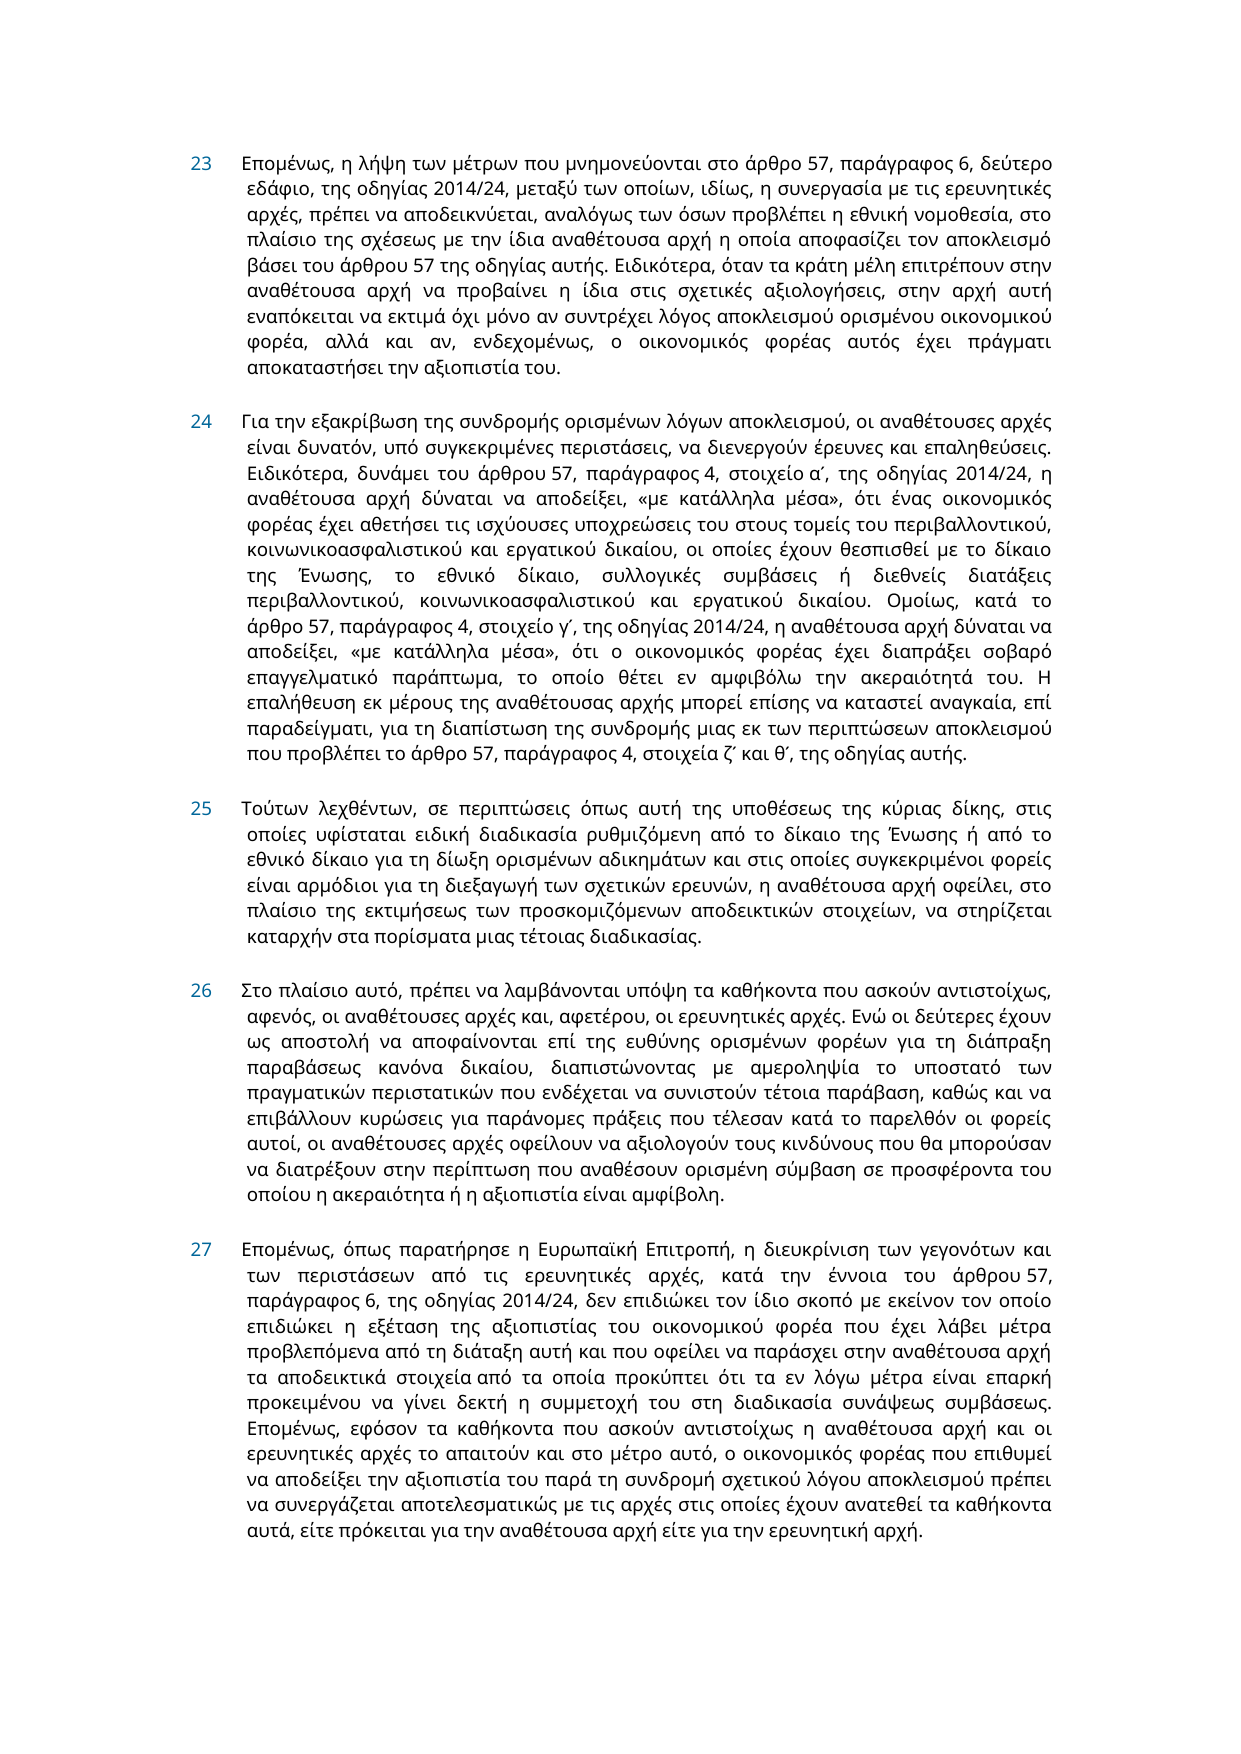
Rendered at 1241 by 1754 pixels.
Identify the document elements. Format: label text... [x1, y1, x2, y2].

text 24 Για την εξακρίβωση της συνδρομής ορισμένων λόγων αποκλεισμού, οι αναθέτουσες αρχές είναι δυνατόν, υπό συγκεκριμένες περιστάσεις, να διενεργούν έρευνες και επαληθεύσεις. Ειδικότερα, δυνάμει του άρθρου 57, παράγραφος 4, στοιχείο αʹ, της οδηγίας 2014/24, η αναθέτουσα αρχή δύναται να αποδείξει, «με κατάλληλα μέσα», ότι ένας οικονομικός φορέας έχει αθετήσει τις ισχύουσες υποχρεώσεις του στους τομείς του περιβαλλοντικού, κοινωνικοασφαλιστικού και εργατικού δικαίου, οι οποίες έχουν θεσπισθεί με το δίκαιο της Ένωσης, το εθνικό δίκαιο, συλλογικές συμβάσεις ή διεθνείς διατάξεις περιβαλλοντικού, κοινωνικοασφαλιστικού και εργατικού δικαίου. Ομοίως, κατά το άρθρο 57, παράγραφος 4, στοιχείο γʹ, της οδηγίας 2014/24, η αναθέτουσα αρχή δύναται να αποδείξει, «με κατάλληλα μέσα», ότι ο οικονομικός φορέας έχει διαπράξει σοβαρό επαγγελματικό παράπτωμα, το οποίο θέτει εν αμφιβόλω την ακεραιότητά του. Η επαλήθευση εκ μέρους της αναθέτουσας αρχής μπορεί επίσης να καταστεί αναγκαία, επί παραδείγματι, για τη διαπίστωση της συνδρομής μιας εκ των περιπτώσεων αποκλεισμού που προβλέπει το άρθρο 57, παράγραφος 4, στοιχεία ζʹ και θʹ, της οδηγίας αυτής. [190, 409, 1053, 766]
text 26 Στο πλαίσιο αυτό, πρέπει να λαμβάνονται υπόψη τα καθήκοντα που ασκούν αντιστοίχως, αφενός, οι αναθέτουσες αρχές και, αφετέρου, οι ερευνητικές αρχές. Ενώ οι δεύτερες έχουν ως αποστολή να αποφαίνονται επί της ευθύνης ορισμένων φορέων για τη διάπραξη παραβάσεως κανόνα δικαίου, διαπιστώνοντας με αμεροληψία το υποστατό των πραγματικών περιστατικών που ενδέχεται να συνιστούν τέτοια παράβαση, καθώς και να επιβάλλουν κυρώσεις για παράνομες πράξεις που τέλεσαν κατά το παρελθόν οι φορείς αυτοί, οι αναθέτουσες αρχές οφείλουν να αξιολογούν τους κινδύνους που θα μπορούσαν να διατρέξουν στην περίπτωση που αναθέσουν ορισμένη σύμβαση σε προσφέροντα του οποίου η ακεραιότητα ή η αξιοπιστία είναι αμφίβολη. [190, 978, 1053, 1207]
text 25 Τούτων λεχθέντων, σε περιπτώσεις όπως αυτή της υποθέσεως της κύριας δίκης, στις οποίες υφίσταται ειδική διαδικασία ρυθμιζόμενη από το δίκαιο της Ένωσης ή από το εθνικό δίκαιο για τη δίωξη ορισμένων αδικημάτων και στις οποίες συγκεκριμένοι φορείς είναι αρμόδιοι για τη διεξαγωγή των σχετικών ερευνών, η αναθέτουσα αρχή οφείλει, στο πλαίσιο της εκτιμήσεως των προσκομιζόμενων αποδεικτικών στοιχείων, να στηρίζεται καταρχήν στα πορίσματα μιας τέτοιας διαδικασίας. [190, 795, 1053, 948]
text 23 Επομένως, η λήψη των μέτρων που μνημονεύονται στο άρθρο 57, παράγραφος 6, δεύτερο εδάφιο, της οδηγίας 2014/24, μεταξύ των οποίων, ιδίως, η συνεργασία με τις ερευνητικές αρχές, πρέπει να αποδεικνύεται, αναλόγως των όσων προβλέπει η εθνική νομοθεσία, στο πλαίσιο της σχέσεως με την ίδια αναθέτουσα αρχή η οποία αποφασίζει τον αποκλεισμό βάσει του άρθρου 57 της οδηγίας αυτής. Ειδικότερα, όταν τα κράτη μέλη επιτρέπουν στην αναθέτουσα αρχή να προβαίνει η ίδια στις σχετικές αξιολογήσεις, στην αρχή αυτή εναπόκειται να εκτιμά όχι μόνο αν συντρέχει λόγος αποκλεισμού ορισμένου οικονομικού φορέα, αλλά και αν, ενδεχομένως, ο οικονομικός φορέας αυτός έχει πράγματι αποκαταστήσει την αξιοπιστία του. [190, 150, 1053, 380]
text 27 Επομένως, όπως παρατήρησε η Ευρωπαϊκή Επιτροπή, η διευκρίνιση των γεγονότων και των περιστάσεων από τις ερευνητικές αρχές, κατά την έννοια του άρθρου 57, παράγραφος 6, της οδηγίας 2014/24, δεν επιδιώκει τον ίδιο σκοπό με εκείνον τον οποίο επιδιώκει η εξέταση της αξιοπιστίας του οικονομικού φορέα που έχει λάβει μέτρα προβλεπόμενα από τη διάταξη αυτή και που οφείλει να παράσχει στην αναθέτουσα αρχή τα αποδεικτικά στοιχεία από τα οποία προκύπτει ότι τα εν λόγω μέτρα είναι επαρκή προκειμένου να γίνει δεκτή η συμμετοχή του στη διαδικασία συνάψεως συμβάσεως. Επομένως, εφόσον τα καθήκοντα που ασκούν αντιστοίχως η αναθέτουσα αρχή και οι ερευνητικές αρχές το απαιτούν και στο μέτρο αυτό, ο οικονομικός φορέας που επιθυμεί να αποδείξει την αξιοπιστία του παρά τη συνδρομή σχετικού λόγου αποκλεισμού πρέπει να συνεργάζεται αποτελεσματικώς με τις αρχές στις οποίες έχουν ανατεθεί τα καθήκοντα αυτά, είτε πρόκειται για την αναθέτουσα αρχή είτε για την ερευνητική αρχή. [190, 1236, 1053, 1543]
